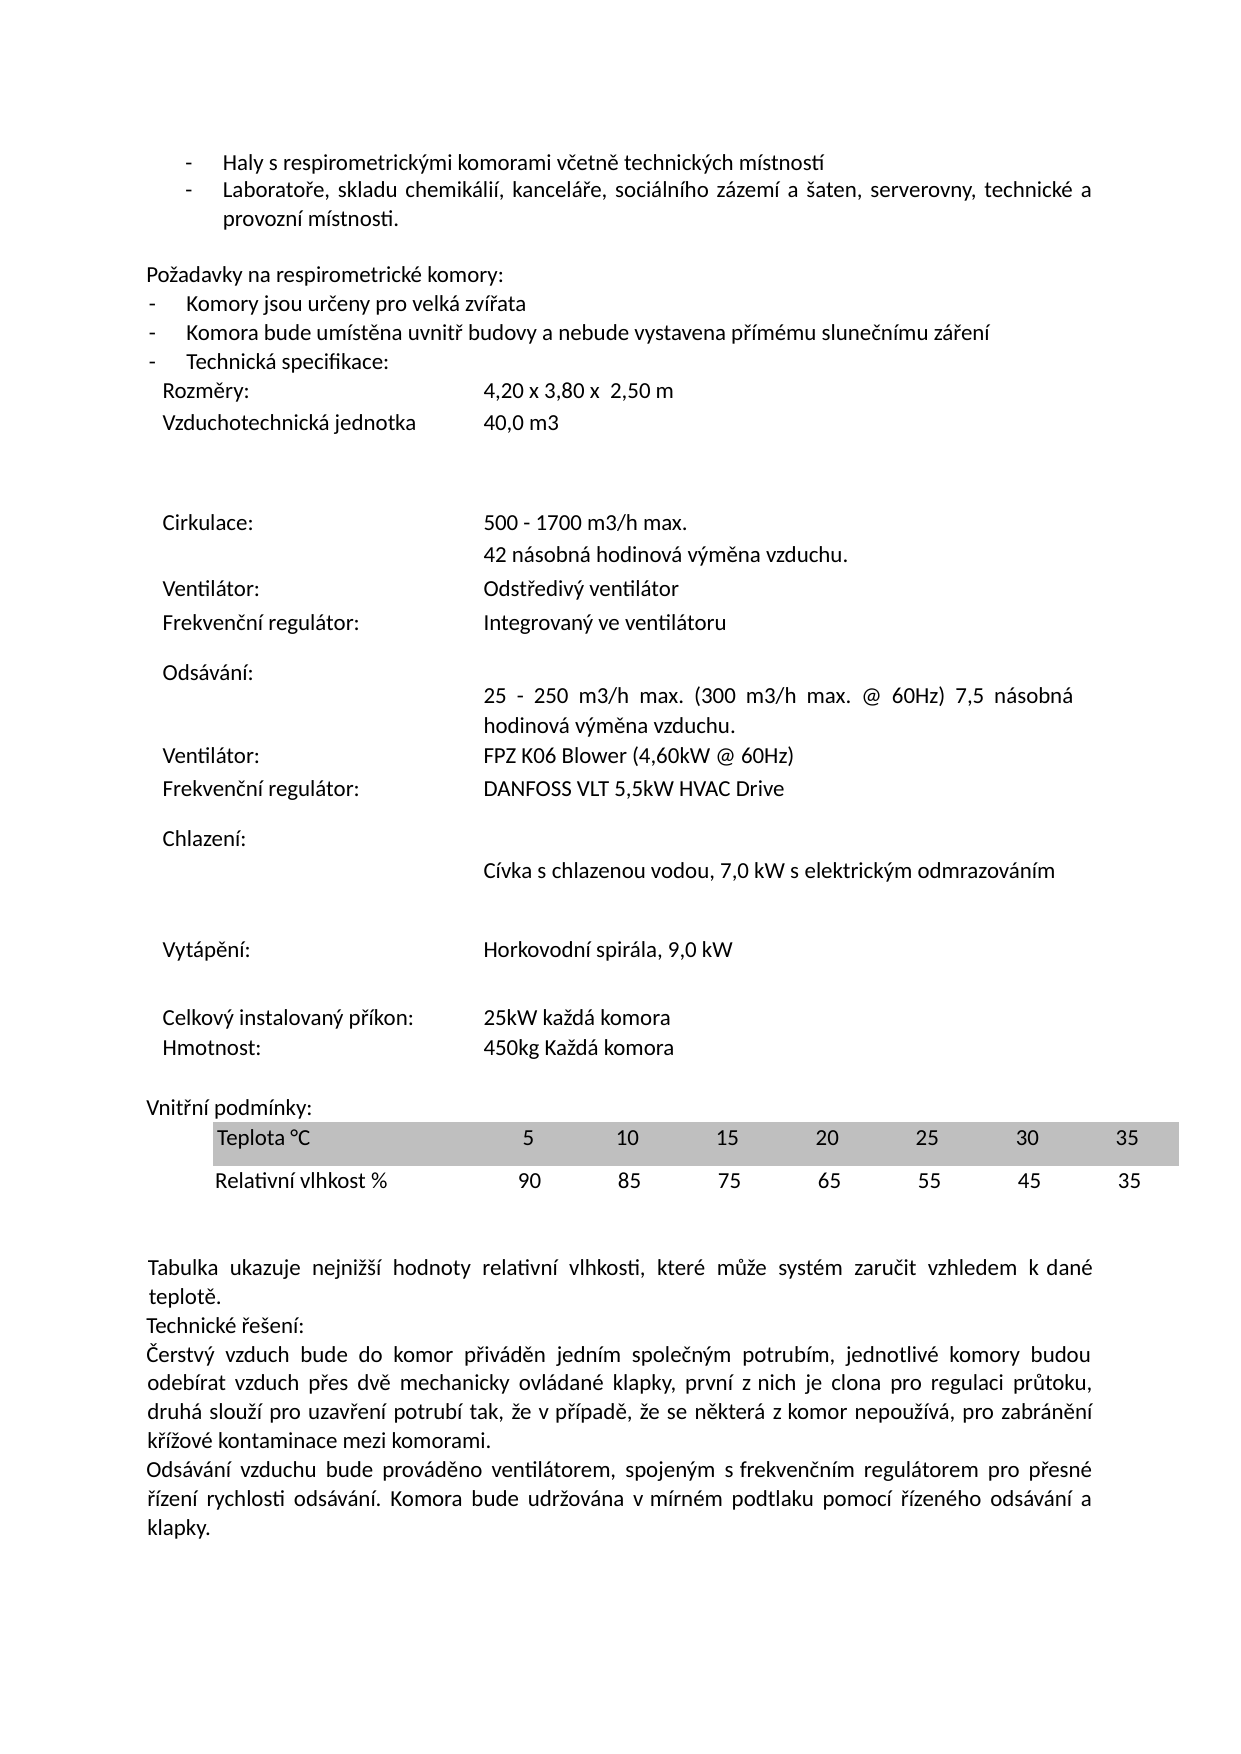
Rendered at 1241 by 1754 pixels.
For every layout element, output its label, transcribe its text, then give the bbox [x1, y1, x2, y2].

table_header 25 [915, 1122, 1016, 1166]
table_cell Vzduchotechnická jednotka [163, 408, 483, 508]
table_cell 25 - 250 m3/h max. (300 m3/h max. @ 60Hz) 7,5 násobná hodinová výměna vzduchu. [483, 658, 1122, 741]
table_cell Cirkulace: [163, 508, 483, 574]
table_cell 25kW každá komora [483, 983, 1122, 1033]
text Relativní vlhkost % 90 85 75 65 55 45 35 [148, 1166, 1091, 1194]
table_cell 450kg Každá komora [483, 1033, 1122, 1064]
table_cell Frekvenční regulátor: [163, 774, 483, 824]
table_cell Hmotnost: [163, 1033, 483, 1064]
table_cell FPZ K06 Blower (4,60kW @ 60Hz) [483, 741, 1122, 774]
table_header Rozměry: [163, 376, 483, 408]
table_header 4,20 x 3,80 x 2,50 m [483, 376, 1122, 408]
text Tabulka ukazuje nejnižší hodnoty relativní vlhkosti, které může systém zaručit vzhledem k dané teplotě. [148, 1253, 1093, 1310]
table_cell Chlazení: [163, 824, 483, 918]
table_cell Vytápění: [163, 918, 483, 983]
text Vnitřní podmínky: [146, 1093, 1093, 1121]
table_header Teplota °C [213, 1122, 483, 1166]
table_cell Integrovaný ve ventilátoru [483, 608, 1122, 658]
text Technické řešení: [146, 1311, 1093, 1339]
table_cell Odsávání: [163, 658, 483, 741]
table_header 10 [616, 1122, 716, 1166]
table_header 30 [1016, 1122, 1115, 1166]
table_cell 500 - 1700 m3/h max. 42 násobná hodinová výměna vzduchu. [483, 508, 1122, 574]
text Čerstvý vzduch bude do komor přiváděn jedním společným potrubím, jednotlivé komory budou odebírat vzduch přes dvě mechanicky ovládané klapky, první z nich je clona pro regulaci průtoku, druhá slouží pro uzavření potrubí tak, že v případě, že se některá z komor nepoužívá, pro zabránění křížové kontaminace mezi komorami. [146, 1340, 1093, 1454]
table_header 5 [483, 1122, 616, 1166]
table_cell Celkový instalovaný příkon: [163, 983, 483, 1033]
table_cell Horkovodní spirála, 9,0 kW [483, 918, 1122, 983]
table_header 20 [815, 1122, 915, 1166]
list Komora bude umístěna uvnitř budovy a nebude vystavena přímému slunečnímu záření [149, 318, 1093, 346]
table_cell Frekvenční regulátor: [163, 608, 483, 658]
table_cell Ventilátor: [163, 574, 483, 608]
list Technická specifikace: [149, 347, 1093, 375]
text Požadavky na respirometrické komory: [146, 261, 1093, 288]
table_header 35 [1115, 1122, 1179, 1166]
table_cell Cívka s chlazenou vodou, 7,0 kW s elektrickým odmrazováním [483, 824, 1122, 918]
table_cell Odstředivý ventilátor [483, 574, 1122, 608]
list Laboratoře, skladu chemikálií, kanceláře, sociálního zázemí a šaten, serverovny, technické a provozní místnosti. [185, 176, 1093, 232]
table_cell 40,0 m3 [483, 408, 1122, 508]
table_header 15 [716, 1122, 815, 1166]
list Komory jsou určeny pro velká zvířata [149, 289, 1093, 317]
list Haly s respirometrickými komorami včetně technických místností [185, 148, 1093, 176]
text Odsávání vzduchu bude prováděno ventilátorem, spojeným s frekvenčním regulátorem pro přesné řízení rychlosti odsávání. Komora bude udržována v mírném podtlaku pomocí řízeného odsávání a klapky. [146, 1455, 1093, 1541]
table_cell Ventilátor: [163, 741, 483, 774]
table_cell DANFOSS VLT 5,5kW HVAC Drive [483, 774, 1122, 824]
